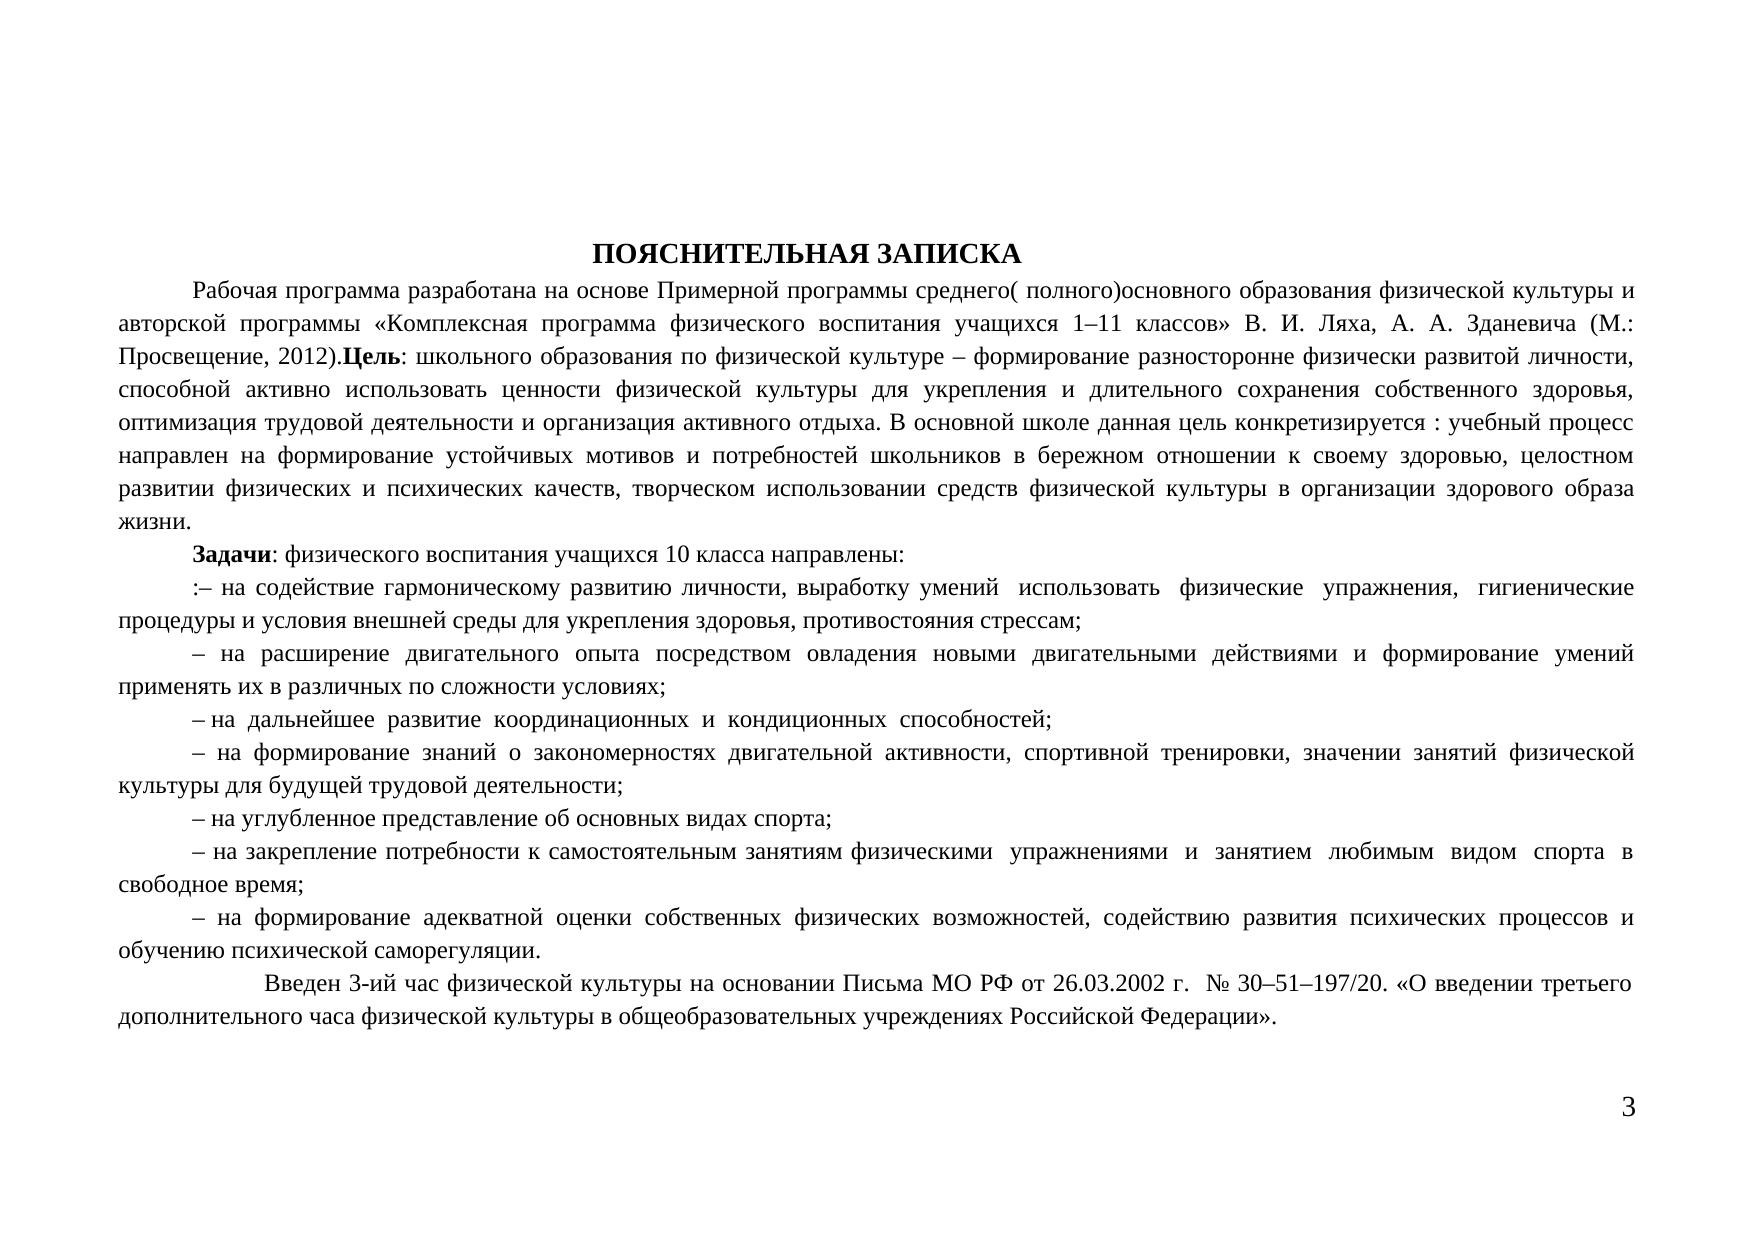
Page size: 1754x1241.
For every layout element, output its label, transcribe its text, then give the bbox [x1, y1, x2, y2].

text – на расширение двигательного опыта посредством овладения новыми двигательными действиями и формирование умений применять их в различных по сложности условиях; [118, 638, 1636, 700]
text – на закрепление потребности к самостоятельным занятиям физическими упражнениями и занятием любимым видом спорта в свободное время; [118, 836, 1636, 898]
text Рабочая программа разработана на основе Примерной программы среднего( полного)основного образования физической культуры и авторской программы «Комплексная программа физического воспитания учащихся 1–11 классов» В. И. Ляха, А. А. Зданевича (М.: Просвещение, 2012).Цель: школьного образования по физической культуре – формирование разносторонне физически развитой личности, способной активно использовать ценности физической культуры для укрепления и длительного сохранения собственного здоровья, оптимизация трудовой деятельности и организация активного отдыха. В основной школе данная цель конкретизируется : учебный процесс направлен на формирование устойчивых мотивов и потребностей школьников в бережном отношении к своему здоровью, целостном развитии физических и психических качеств, творческом использовании средств физической культуры в организации здорового образа жизни. [118, 275, 1636, 535]
text – на дальнейшее развитие координационных и кондиционных способностей; [118, 704, 1636, 733]
text ПОЯСНИТЕЛЬНАЯ ЗАПИСКА [118, 236, 1636, 270]
text Задачи: физического воспитания учащихся 10 класса направлены: [118, 539, 1636, 568]
text :– на содействие гармоническому развитию личности, выработку умений использовать физические упражнения, гигиенические процедуры и условия внешней среды для укрепления здоровья, противостояния стрессам; [118, 572, 1636, 634]
text – на углубленное представление об основных видах спорта; [118, 803, 1636, 832]
text – на формирование знаний о закономерностях двигательной активности, спортивной тренировки, значении занятий физической культуры для будущей трудовой деятельности; [118, 737, 1636, 799]
text Введен 3-ий час физической культуры на основании Письма МО РФ от 26.03.2002 г. № 30–51–197/20. «О введении третьего дополнительного часа физической культуры в общеобразовательных учреждениях Российской Федерации». [118, 968, 1636, 1030]
text – на формирование адекватной оценки собственных физических возможностей, содействию развития психических процессов и обучению психической саморегуляции. [118, 902, 1636, 964]
